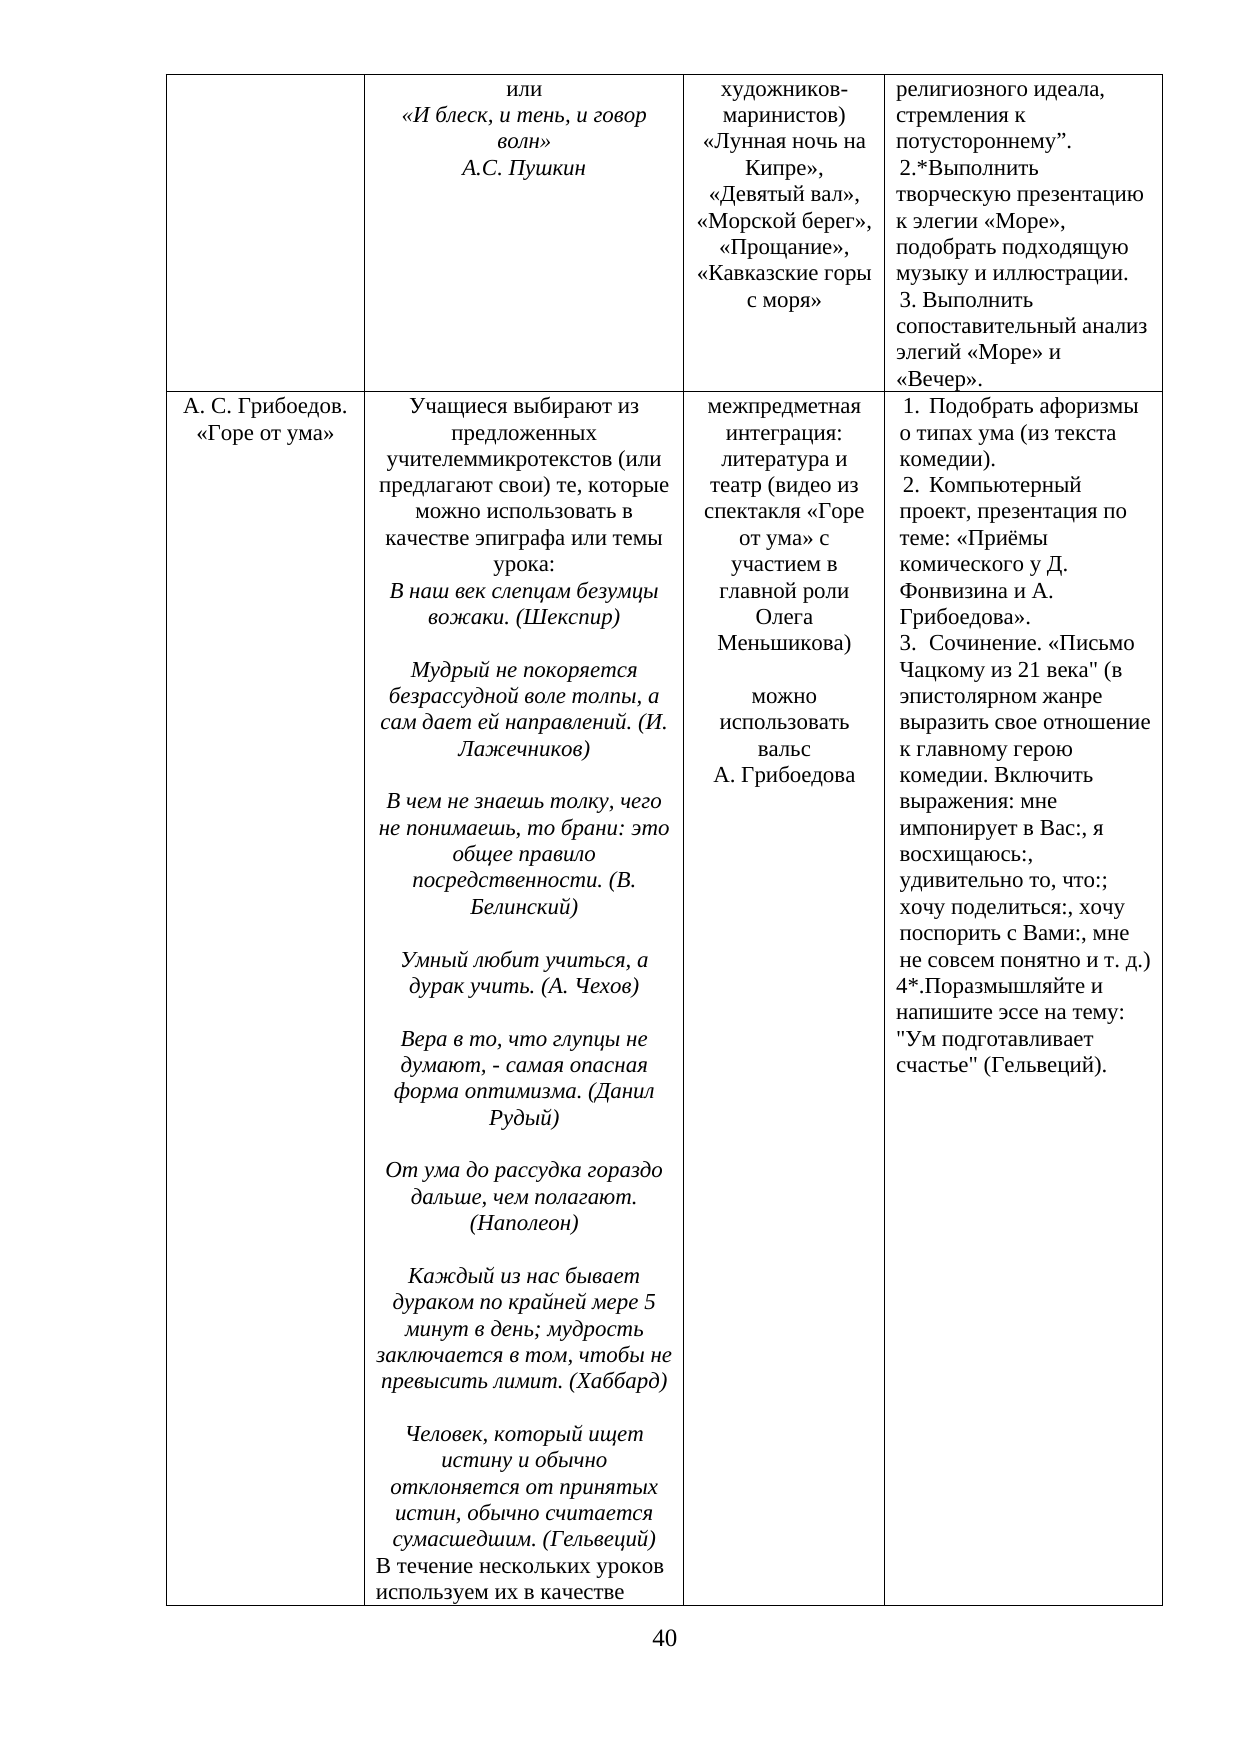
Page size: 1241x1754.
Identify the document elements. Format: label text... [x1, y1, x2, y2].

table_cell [167, 392, 364, 1604]
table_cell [167, 75, 364, 391]
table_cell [365, 75, 683, 391]
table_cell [684, 75, 884, 391]
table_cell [885, 75, 1162, 391]
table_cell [684, 392, 884, 1604]
